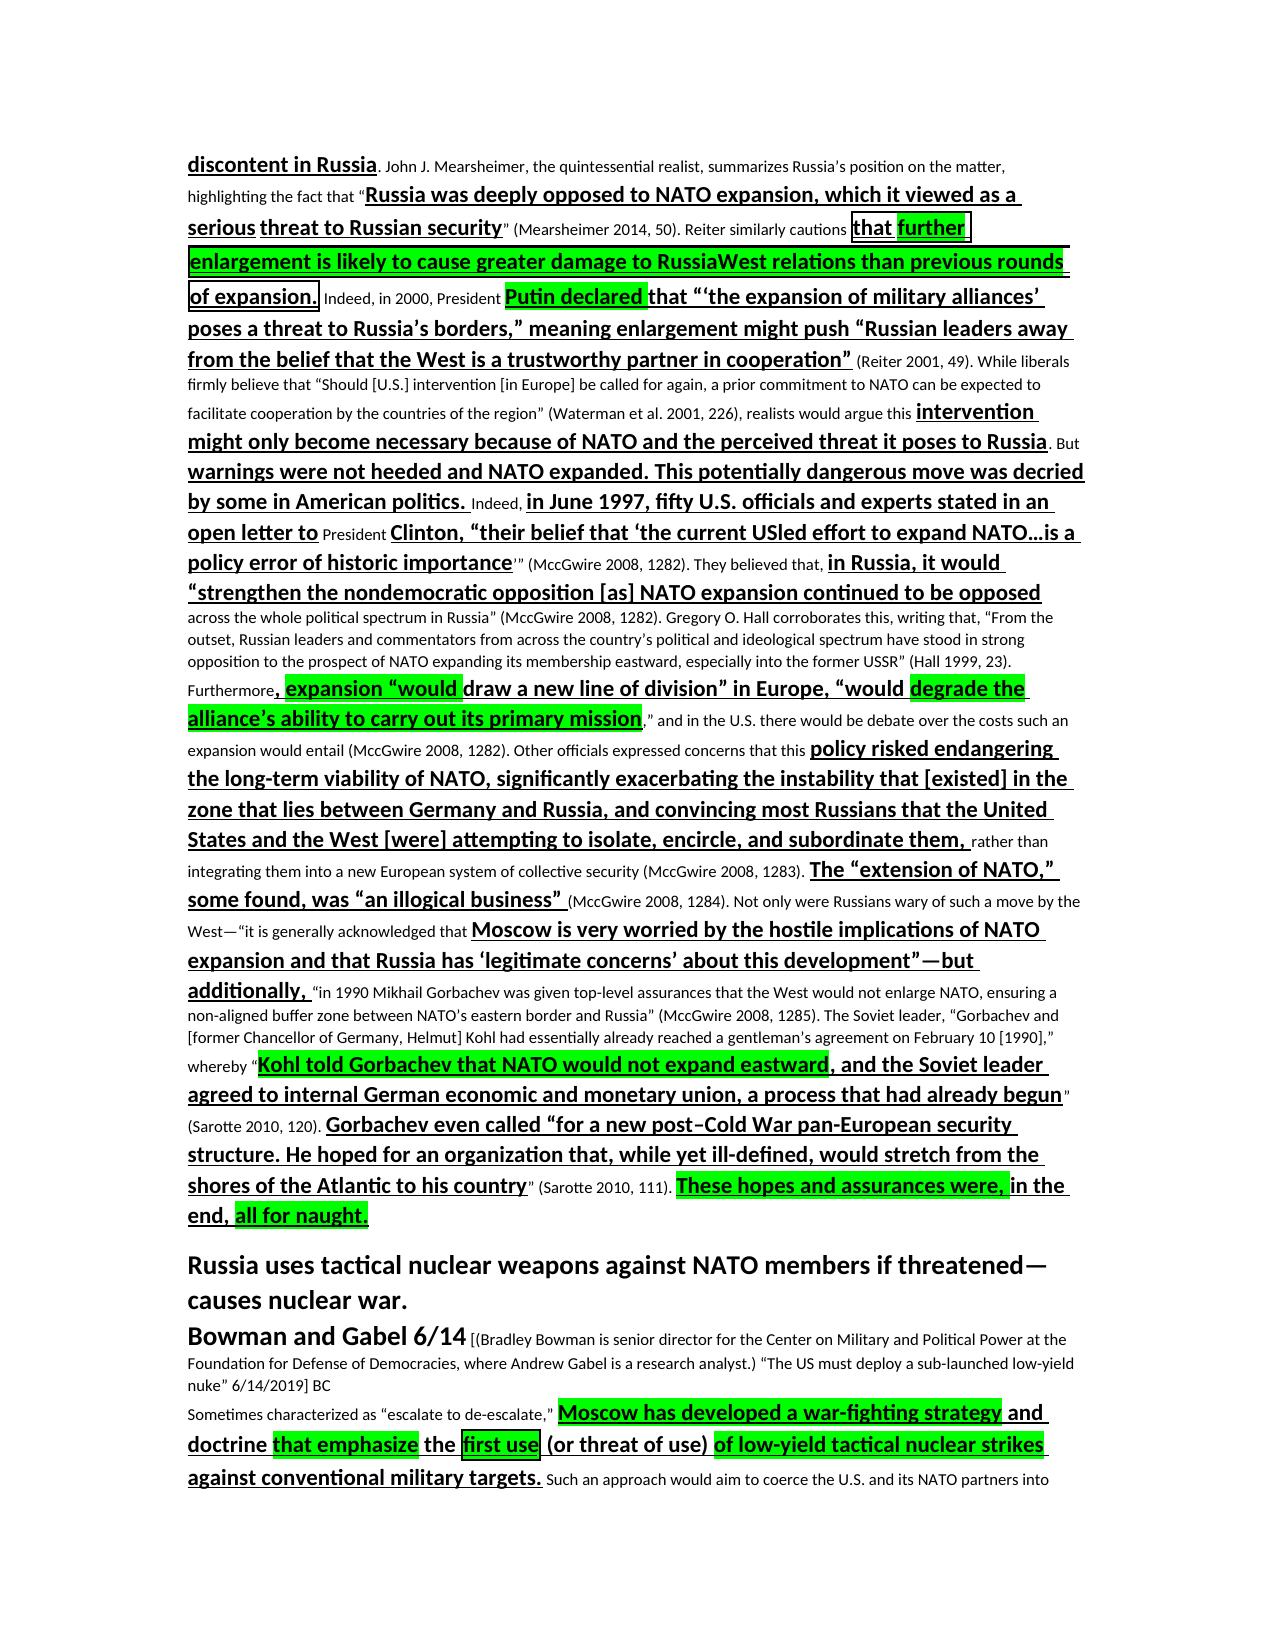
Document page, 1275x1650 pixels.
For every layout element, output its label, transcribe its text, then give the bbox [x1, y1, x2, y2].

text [187, 1319, 1087, 1491]
subtitle Russia uses tactical nuclear weapons against NATO members if threatened— causes nuclear war. [187, 1248, 1087, 1316]
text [187, 150, 1087, 1229]
